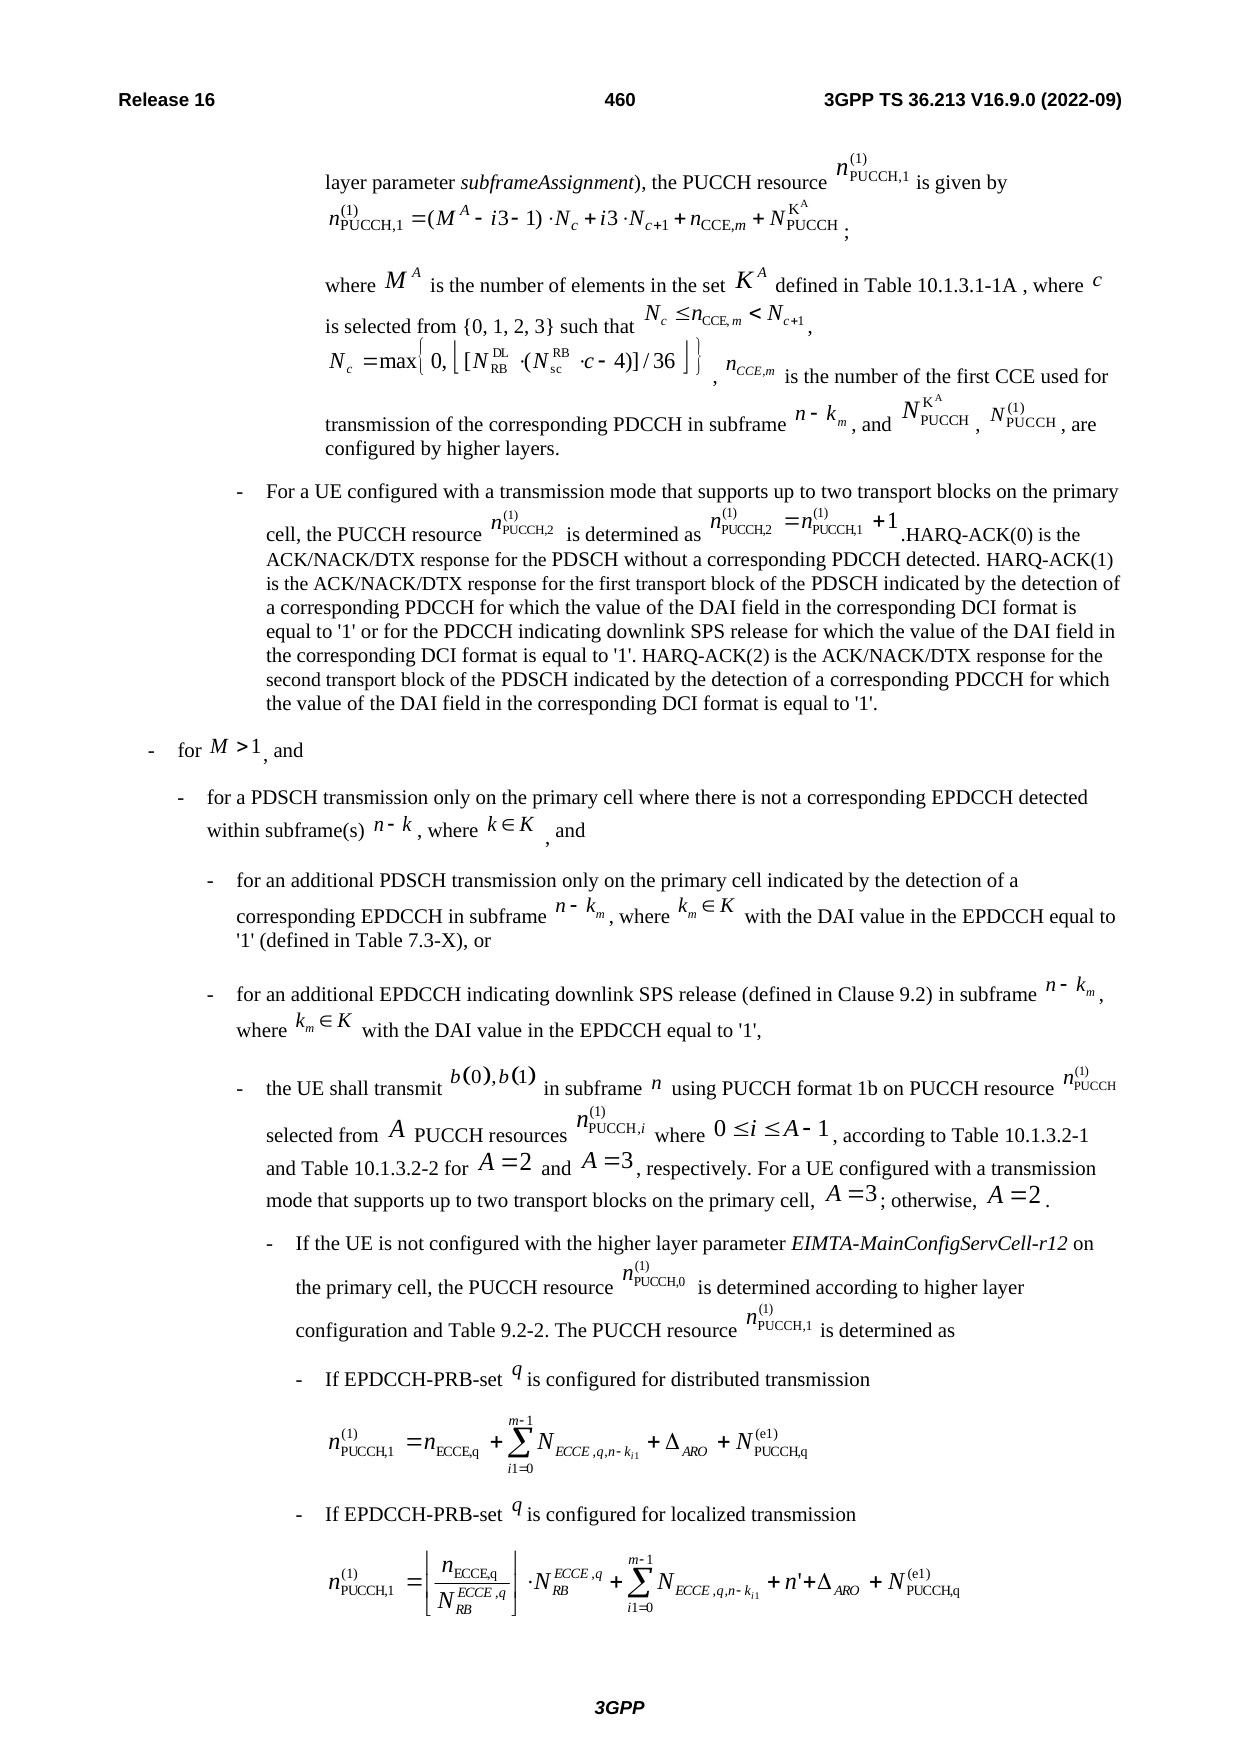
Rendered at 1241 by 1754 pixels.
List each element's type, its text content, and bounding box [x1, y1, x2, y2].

text where is the number of elements in the set defined in Table 10.1.3.1-1A , where is selected from {0, 1, 2, 3} such that , , is the number of the first CCE used for transmission of the corresponding PDCCH in subframe , and , , are configured by higher layers. [295, 261, 1122, 460]
text - for a PDSCH transmission only on the primary cell where there is not a corresponding EPDCCH detected within subframe(s) , where , and [177, 785, 1122, 849]
text - If EPDCCH-PRB-set is configured for localized transmission [295, 1497, 1122, 1526]
text - For a UE configured with a transmission mode that supports up to two transport blocks on the primary cell, the PUCCH resource is determined as .HARQ-ACK(0) is the ACK/NACK/DTX response for the PDSCH without a corresponding PDCCH detected. HARQ-ACK(1) is the ACK/NACK/DTX response for the first transport block of the PDSCH indicated by the detection of a corresponding PDCCH for which the value of the DAI field in the corresponding DCI format is equal to '1' or for the PDCCH indicating downlink SPS release for which the value of the DAI field in the corresponding DCI format is equal to '1'. HARQ-ACK(2) is the ACK/NACK/DTX response for the second transport block of the PDSCH indicated by the detection of a corresponding PDCCH for which the value of the DAI field in the corresponding DCI format is equal to '1'. [236, 479, 1122, 715]
text - for an additional PDSCH transmission only on the primary cell indicated by the detection of a corresponding EPDCCH in subframe , where with the DAI value in the EPDCCH equal to '1' (defined in Table 7.3-X), or [207, 868, 1122, 952]
text - the UE shall transmit in subframe using PUCCH format 1b on PUCCH resource selected from PUCCH resources where , according to Table .2-1 and Table 10.1.3.2-2 for and , respectively. For a UE configured with a transmission mode that supports up to two transport blocks on the primary cell, ; otherwise, . [236, 1061, 1122, 1212]
text - for , and [148, 734, 1122, 766]
text - If the UE is not configured with the higher layer parameter EIMTA-MainConfigServCell-r12 on the primary cell, the PUCCH resource is determined according to higher layer configuration and Table 9.2-2. The PUCCH resource is determined as [266, 1231, 1122, 1342]
text - If EPDCCH-PRB-set is configured for distributed transmission [295, 1361, 1122, 1391]
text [295, 147, 1122, 243]
text - for an additional EPDCCH indicating downlink SPS release (defined in Clause 9.2) in subframe , where with the DAI value in the EPDCCH equal to '1', [207, 971, 1122, 1042]
